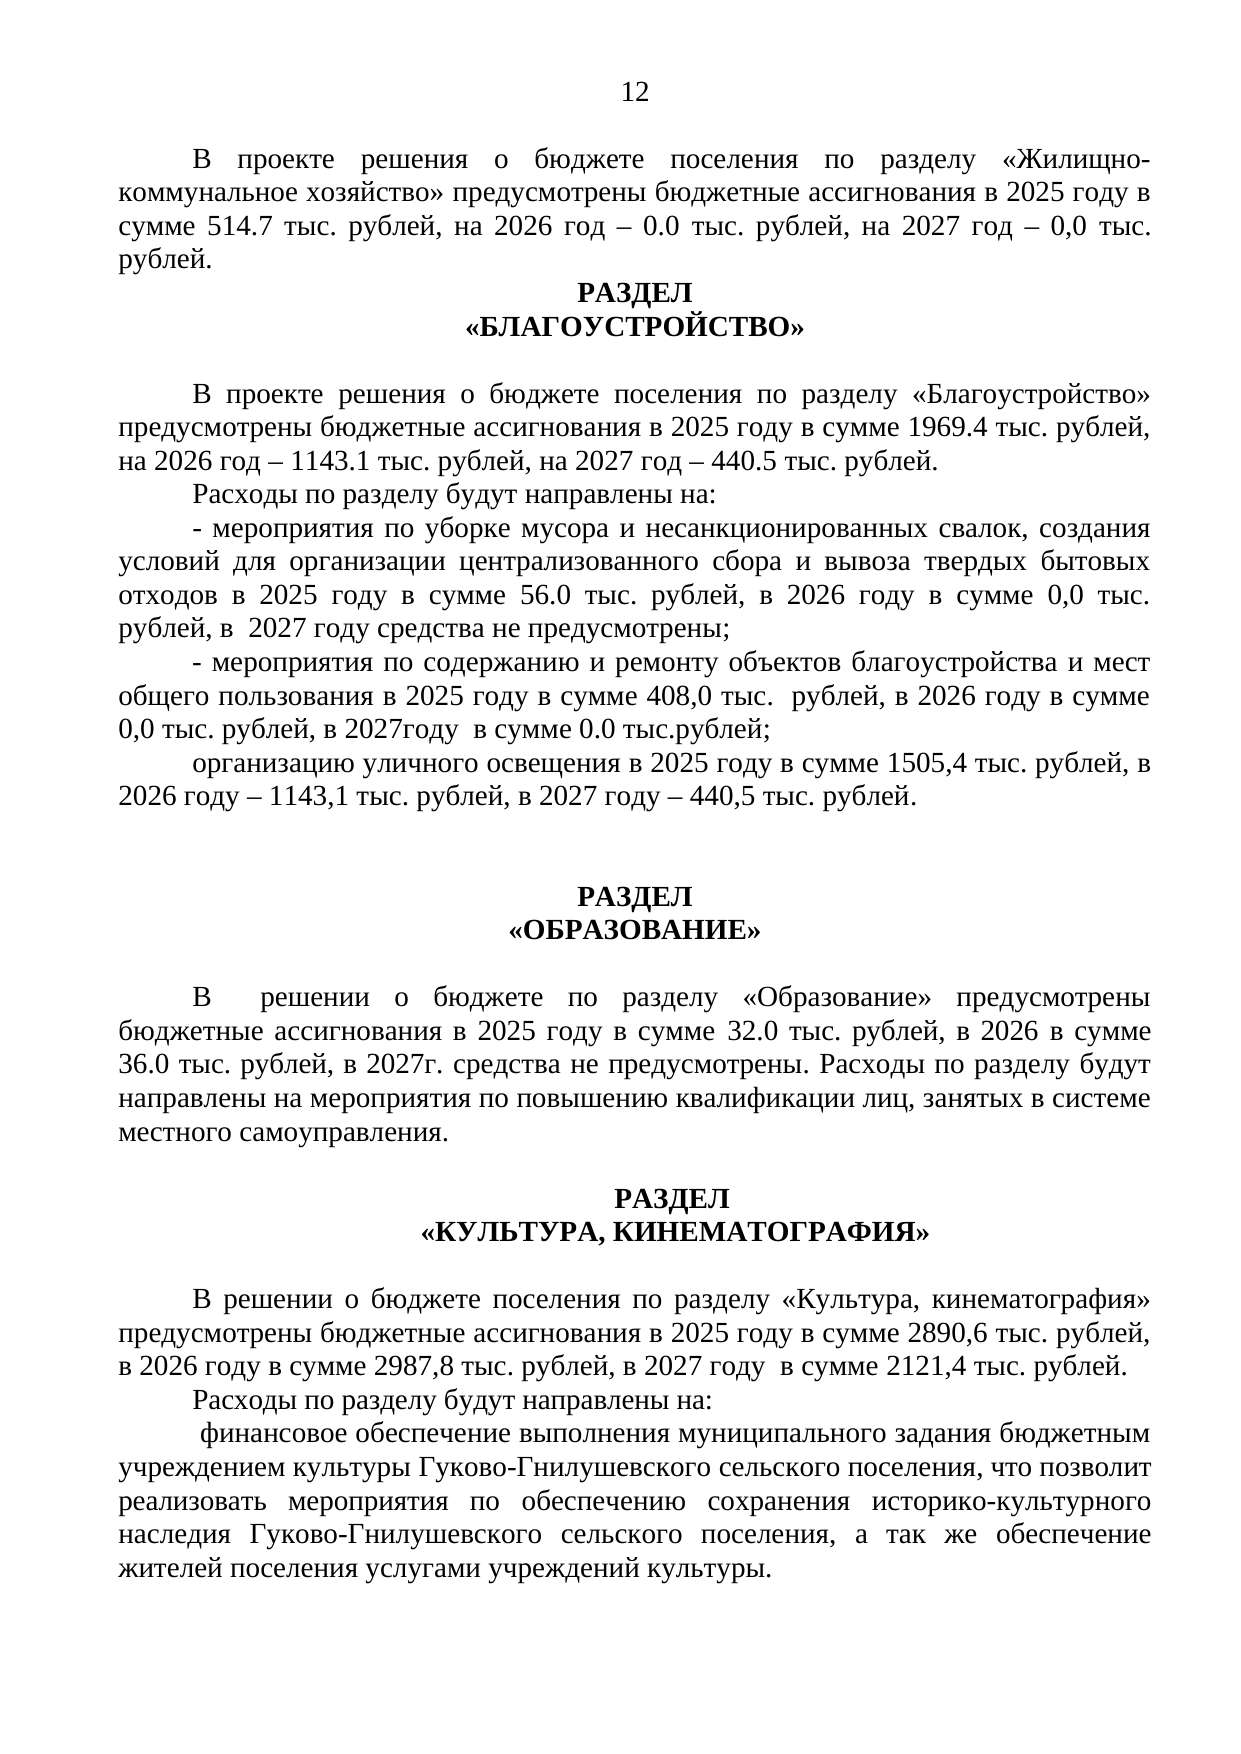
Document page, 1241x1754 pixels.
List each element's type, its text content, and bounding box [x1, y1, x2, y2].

text - мероприятия по содержанию и ремонту объектов благоустройства и мест общего пользования в 2025 году в сумме 408,0 тыс. рублей, в 2026 году в сумме 0,0 тыс. рублей, в 2027году в сумме 0.0 тыс.рублей; [118, 644, 1152, 745]
text финансовое обеспечение выполнения муниципального задания бюджетным учреждением культуры Гуково-Гнилушевского сельского поселения, что позволит реализовать мероприятия по обеспечению сохранения историко-культурного наследия Гуково-Гнилушевского сельского поселения, а так же обеспечение жителей поселения услугами учреждений культуры. [118, 1416, 1152, 1583]
text «БЛАГОУСТРОЙСТВО» [118, 309, 1152, 342]
text РАЗДЕЛ [118, 1181, 1152, 1214]
text Расходы по разделу будут направлены на: [118, 476, 1152, 510]
title «ОБРАЗОВАНИЕ» [118, 912, 1152, 946]
text организацию уличного освещения в 2025 году в сумме 1505,4 тыс. рублей, в 2026 году – 1143,1 тыс. рублей, в 2027 году – 440,5 тыс. рублей. [118, 745, 1152, 812]
text РАЗДЕЛ [118, 275, 1152, 309]
text В решении о бюджете по разделу «Образование» предусмотрены бюджетные ассигнования в 2025 году в сумме 32.0 тыс. рублей, в 2026 в сумме 36.0 тыс. рублей, в 2027г. средства не предусмотрены. Расходы по разделу будут направлены на мероприятия по повышению квалификации лиц, занятых в системе местного самоуправления. [118, 979, 1152, 1147]
text - мероприятия по уборке мусора и несанкционированных свалок, создания условий для организации централизованного сбора и вывоза твердых бытовых отходов в 2025 году в сумме 56.0 тыс. рублей, в 2026 году в сумме 0,0 тыс. рублей, в 2027 году средства не предусмотрены; [118, 510, 1152, 644]
text В решении о бюджете поселения по разделу «Культура, кинематография» предусмотрены бюджетные ассигнования в 2025 году в сумме 2890,6 тыс. рублей, в 2026 году в сумме 2987,8 тыс. рублей, в 2027 году в сумме 2121,4 тыс. рублей. [118, 1281, 1152, 1382]
text В проекте решения о бюджете поселения по разделу «Жилищно-коммунальное хозяйство» предусмотрены бюджетные ассигнования в 2025 году в сумме 514.7 тыс. рублей, на 2026 год – 0.0 тыс. рублей, на 2027 год – 0,0 тыс. рублей. [118, 141, 1152, 275]
title РАЗДЕЛ [118, 879, 1152, 912]
text Расходы по разделу будут направлены на: [118, 1382, 1152, 1416]
text «КУЛЬТУРА, КИНЕМАТОГРАФИЯ» [118, 1214, 1152, 1248]
text В проекте решения о бюджете поселения по разделу «Благоустройство» предусмотрены бюджетные ассигнования в 2025 году в сумме 1969.4 тыс. рублей, на 2026 год – 1143.1 тыс. рублей, на 2027 год – 440.5 тыс. рублей. [118, 376, 1152, 476]
